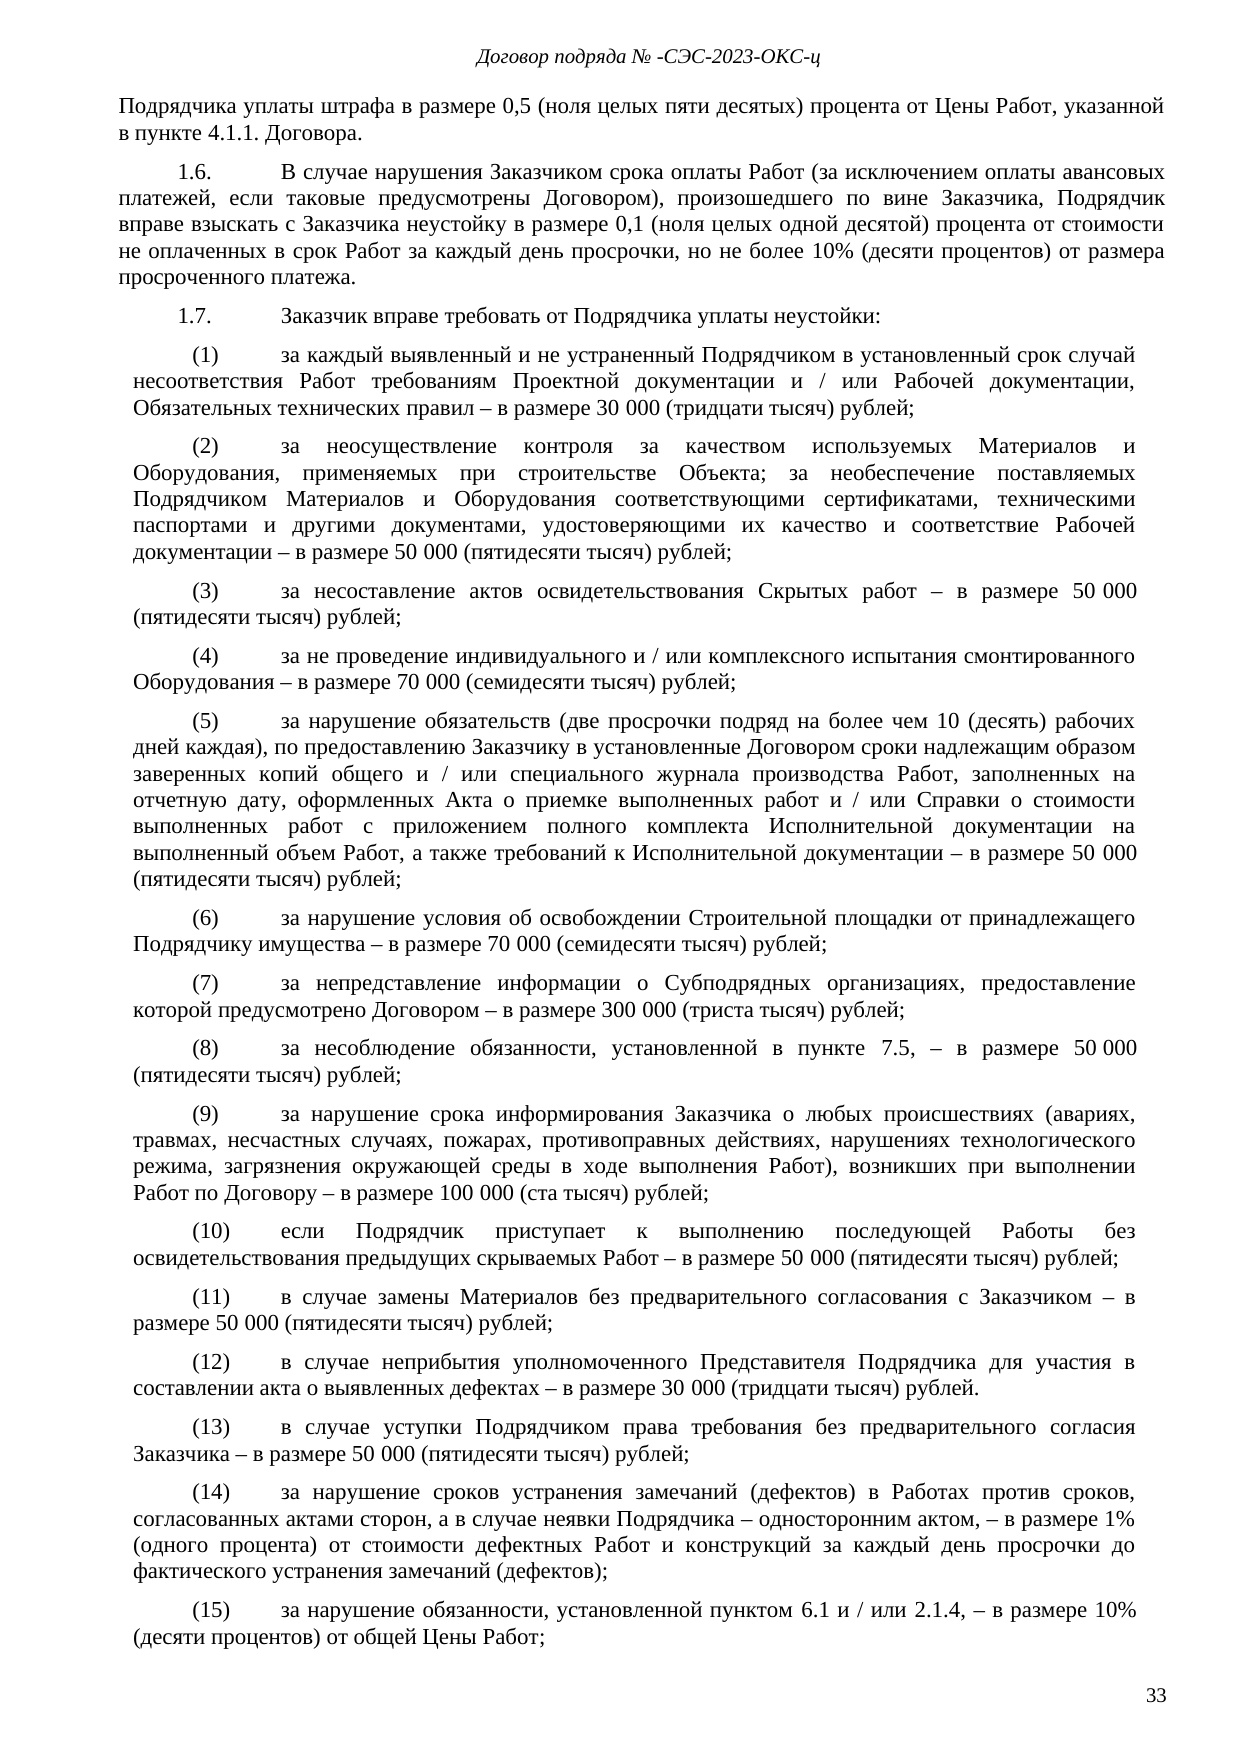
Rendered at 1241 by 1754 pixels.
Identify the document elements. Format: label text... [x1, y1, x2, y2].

text за не проведение индивидуального и / или комплексного испытания смонтированного Оборудования – в размере 70 000 (семидесяти тысяч) рублей; [133, 642, 1137, 694]
text В случае нарушения Заказчиком срока оплаты Работ (за исключением оплаты авансовых платежей, если таковые предусмотрены Договором), произошедшего по вине Заказчика, Подрядчик вправе взыскать с Заказчика неустойку в размере 0,1 (ноля целых одной десятой) процента от стоимости не оплаченных в срок Работ за каждый день просрочки, но не более 10% (десяти процентов) от размера просроченного платежа. [118, 158, 1167, 289]
text за несоблюдение обязанности, установленной в пункте 12.5, – в размере 50 000 (пятидесяти тысяч) рублей; [133, 1034, 1137, 1087]
text за непредставление информации о Субподрядных организациях, предоставление которой предусмотрено Договором – в размере 300 000 (триста тысяч) рублей; [133, 969, 1137, 1022]
text за нарушение срока информирования Заказчика о любых происшествиях (авариях, травмах, несчастных случаях, пожарах, противоправных действиях, нарушениях технологического режима, загрязнения окружающей среды в ходе выполнения Работ), возникших при выполнении Работ по Договору – в размере 100 000 (ста тысяч) рублей; [133, 1100, 1137, 1205]
text за нарушение обязанности, установленной пунктом 11.1 и / или 17.1.4, – в размере 10% (десяти процентов) от общей Цены Работ; [133, 1596, 1137, 1649]
text если Подрядчик приступает к выполнению последующей Работы без освидетельствования предыдущих скрываемых Работ – в размере 50 000 (пятидесяти тысяч) рублей; [133, 1218, 1137, 1270]
text за нарушение условия об освобождении Строительной площадки от принадлежащего Подрядчику имущества – в размере 70 000 (семидесяти тысяч) рублей; [133, 904, 1137, 957]
text за несоставление актов освидетельствования Скрытых работ – в размере 50 000 (пятидесяти тысяч) рублей; [133, 577, 1137, 629]
text за нарушение сроков устранения замечаний (дефектов) в Работах против сроков, согласованных актами сторон, а в случае неявки Подрядчика – односторонним актом, – в размере 1% (одного процента) от стоимости дефектных Работ и конструкций за каждый день просрочки до фактического устранения замечаний (дефектов); [133, 1478, 1137, 1584]
text за каждый выявленный и не устраненный Подрядчиком в установленный срок случай несоответствия Работ требованиям Проектной документации и / или Рабочей документации, Обязательных технических правил – в размере 30 000 (тридцати тысяч) рублей; [133, 341, 1137, 420]
text Заказчик вправе требовать от Подрядчика уплаты неустойки: [118, 302, 1167, 328]
text в случае замены Материалов без предварительного согласования с Заказчиком – в размере 50 000 (пятидесяти тысяч) рублей; [133, 1283, 1137, 1336]
text в случае уступки Подрядчиком права требования без предварительного согласия Заказчика – в размере 50 000 (пятидесяти тысяч) рублей; [133, 1413, 1137, 1466]
text за неосуществление контроля за качеством используемых Материалов и Оборудования, применяемых при строительстве Объекта; за необеспечение поставляемых Подрядчиком Материалов и Оборудования соответствующими сертификатами, техническими паспортами и другими документами, удостоверяющими их качество и соответствие Рабочей документации – в размере 50 000 (пятидесяти тысяч) рублей; [133, 432, 1137, 564]
text за нарушение обязательств (две просрочки подряд на более чем 10 (десять) рабочих дней каждая), по предоставлению Заказчику в установленные Договором сроки надлежащим образом заверенных копий общего и / или специального журнала производства Работ, заполненных на отчетную дату, оформленных Акта о приемке выполненных работ и / или Справки о стоимости выполненных работ с приложением полного комплекта Исполнительной документации на выполненный объем Работ, а также требований к Исполнительной документации – в размере 50 000 (пятидесяти тысяч) рублей; [133, 707, 1137, 892]
text в случае неприбытия уполномоченного Представителя Подрядчика для участия в составлении акта о выявленных дефектах – в размере 30 000 (тридцати тысяч) рублей. [133, 1348, 1137, 1401]
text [118, 92, 1167, 145]
